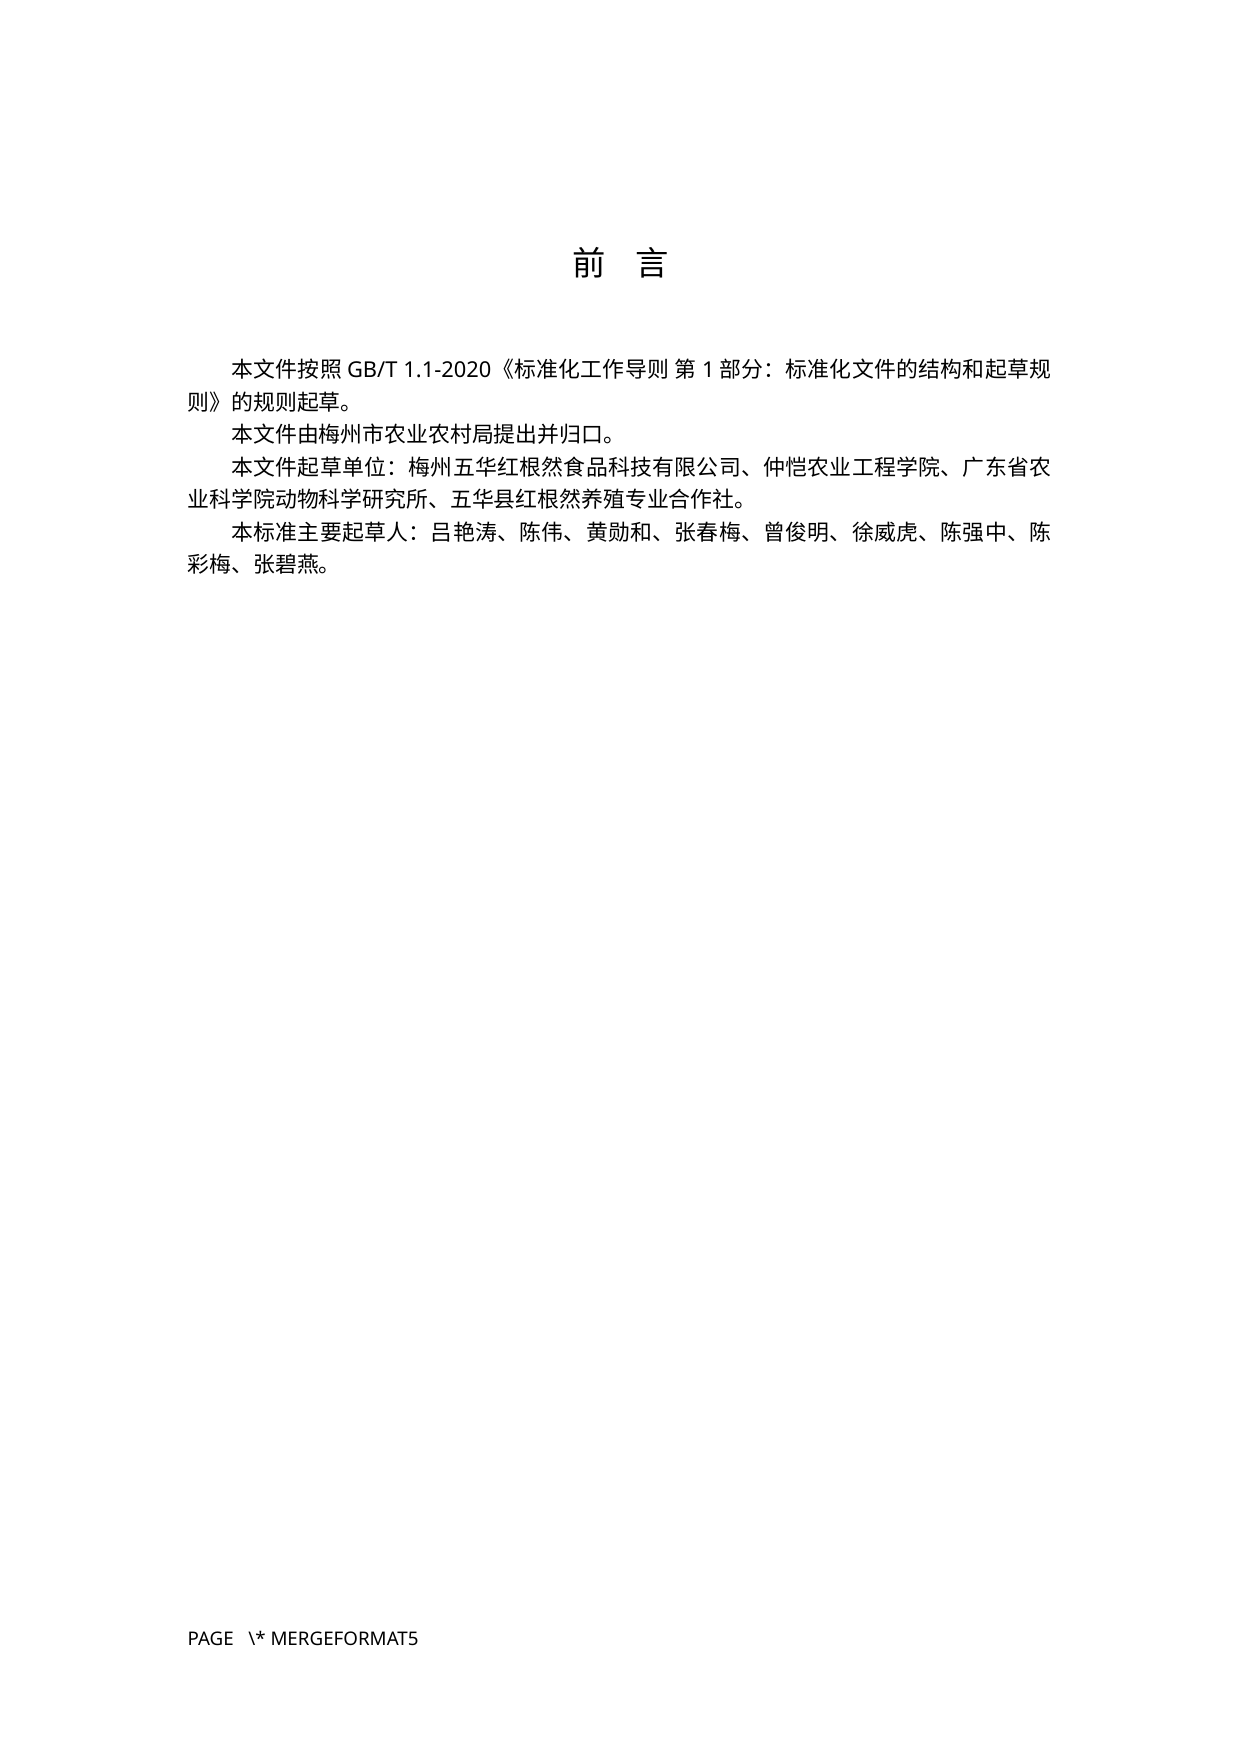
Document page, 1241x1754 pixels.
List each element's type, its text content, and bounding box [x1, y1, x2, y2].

text 本文件按照GB/T 1.1-2020《标准化工作导则 第1部分：标准化文件的结构和起草规则》的规则起草。 [187, 352, 1053, 417]
text 本文件由梅州市农业农村局提出并归口。 [187, 417, 1053, 449]
text 本文件起草单位：梅州五华红根然食品科技有限公司、仲恺农业工程学院、广东省农业科学院动物科学研究所、五华县红根然养殖专业合作社。 [187, 449, 1053, 514]
text 前 言 [187, 229, 1053, 294]
text 本标准主要起草人：吕艳涛、陈伟、黄勋和、张春梅、曾俊明、徐威虎、陈强中、陈彩梅、张碧燕。 [187, 514, 1053, 579]
